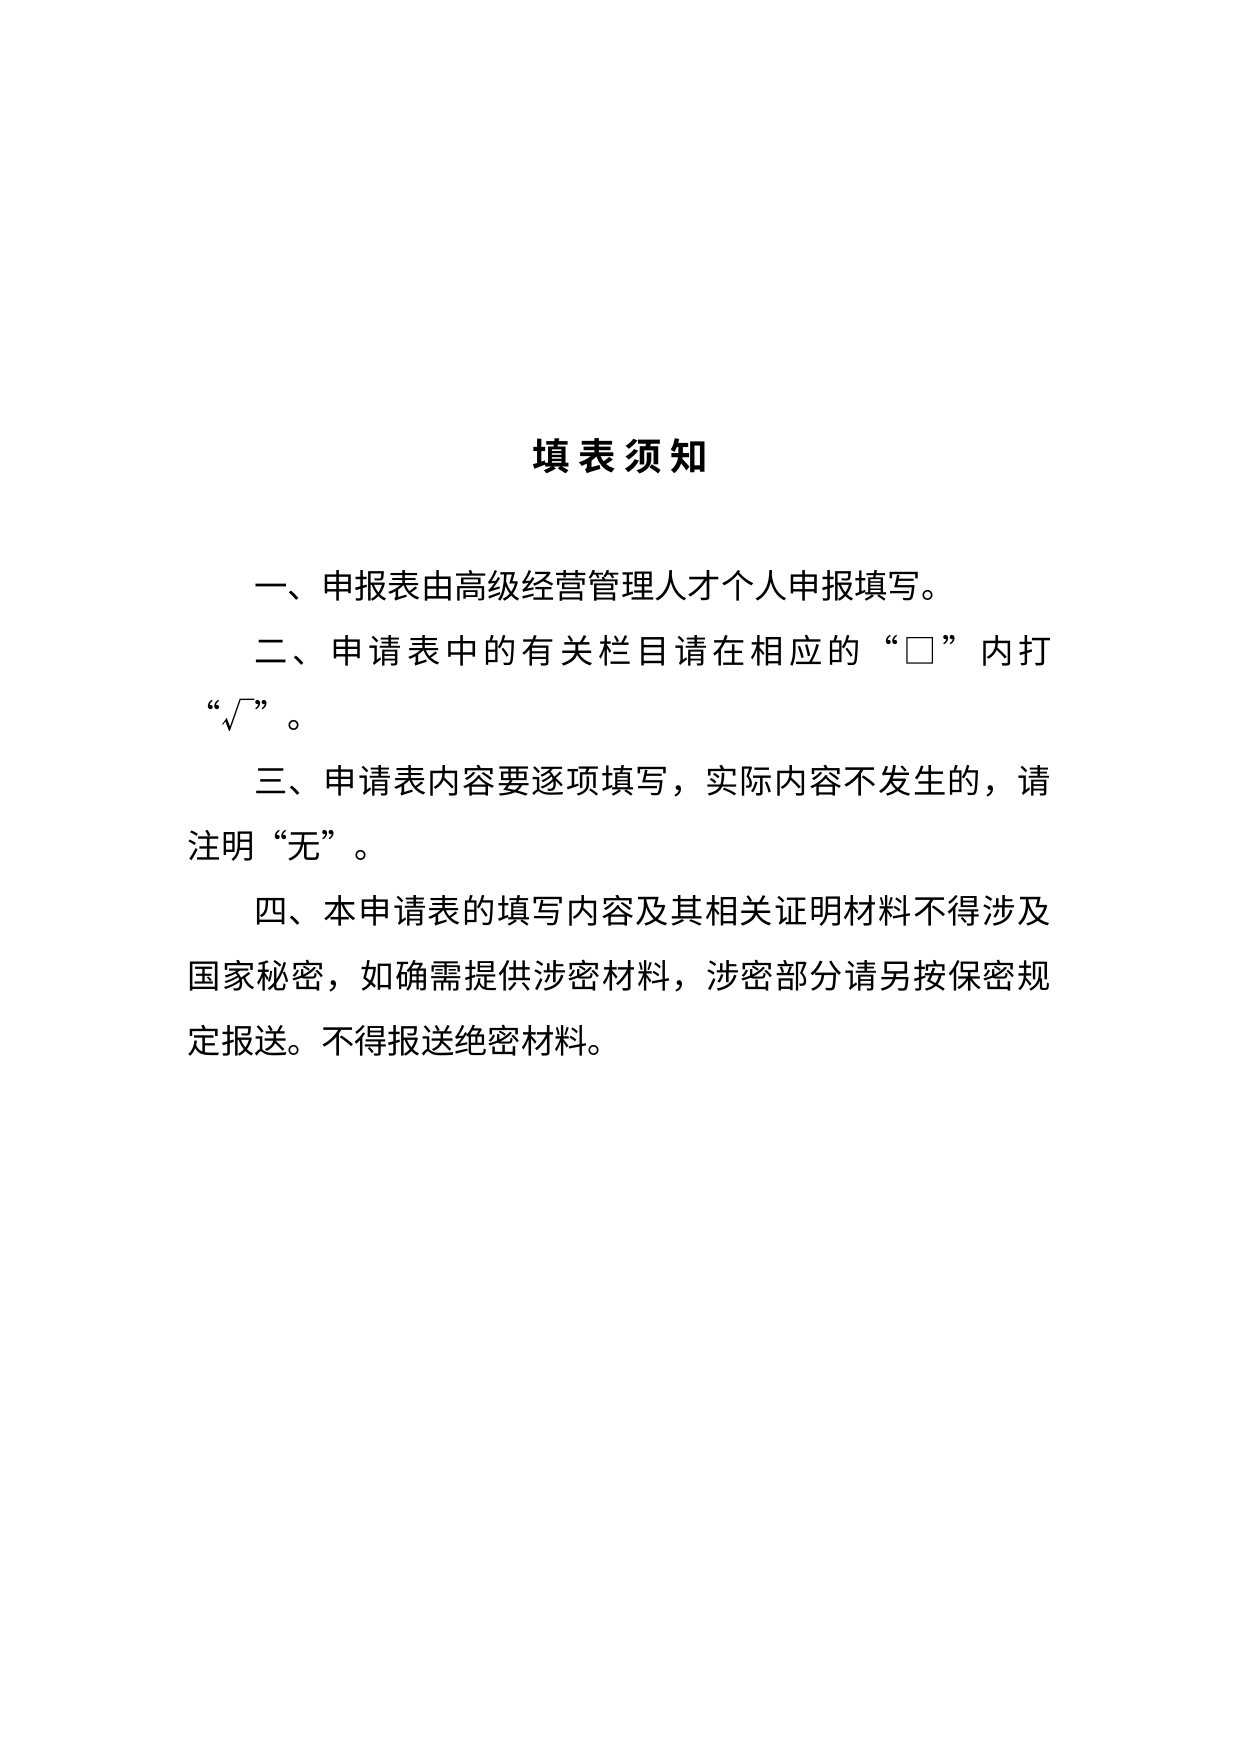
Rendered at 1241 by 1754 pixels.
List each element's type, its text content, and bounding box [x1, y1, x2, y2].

text 四、本申请表的填写内容及其相关证明材料不得涉及国家秘密，如确需提供涉密材料，涉密部分请另按保密规定报送。不得报送绝密材料。 [187, 877, 1053, 1072]
text 填 表 须 知 [187, 422, 1053, 487]
text 三、申请表内容要逐项填写，实际内容不发生的，请注明“无”。 [187, 747, 1053, 877]
text 一、申报表由高级经营管理人才个人申报填写。 [187, 552, 1053, 617]
text 二、申请表中的有关栏目请在相应的“□”内打“√”。 [187, 617, 1053, 747]
